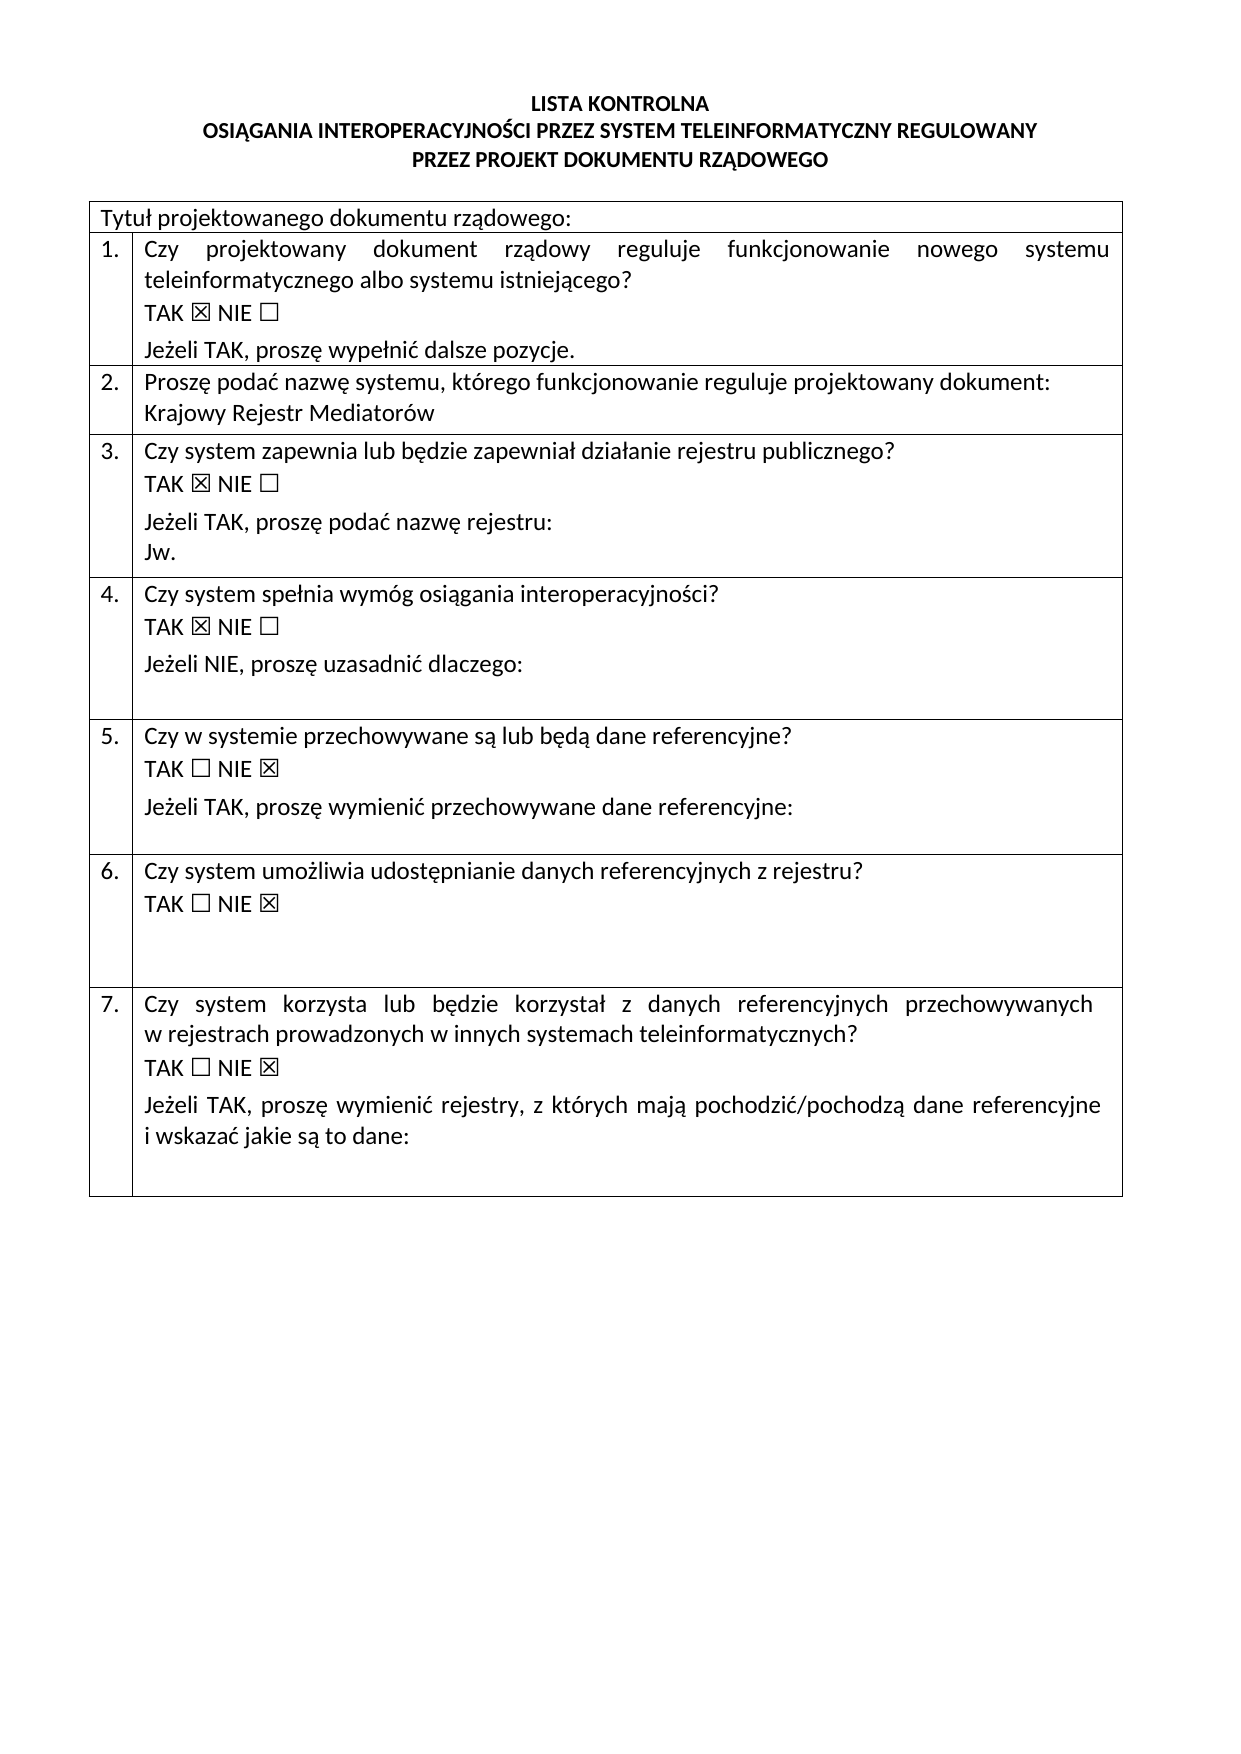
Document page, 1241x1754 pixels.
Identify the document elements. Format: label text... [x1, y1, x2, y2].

table_cell [90, 988, 132, 1196]
table_cell Czy projektowany dokument rządowy reguluje funkcjonowanie nowego systemu teleinformatycznego albo systemu istniejącego? TAK NIE Jeżeli TAK, proszę wypełnić dalsze pozycje. [133, 233, 1122, 365]
table_cell Czy system zapewnia lub będzie zapewniał działanie rejestru publicznego? TAK NIE Jeżeli TAK, proszę podać nazwę rejestru: Jw. [133, 435, 1122, 577]
text PRZEZ PROJEKT DOKUMENTU RZĄDOWEGO [89, 145, 1152, 173]
table_header Tytuł projektowanego dokumentu rządowego: [90, 202, 1122, 232]
table_cell Czy w systemie przechowywane są lub będą dane referencyjne? TAK NIE Jeżeli TAK, proszę wymienić przechowywane dane referencyjne: [133, 720, 1122, 854]
table_cell [90, 366, 132, 434]
table_cell [90, 435, 132, 577]
text LISTA KONTROLNA OSIĄGANIA INTEROPERACYJNOŚCI PRZEZ SYSTEM TELEINFORMATYCZNY REGULOWANY [89, 89, 1152, 145]
table_cell [90, 233, 132, 365]
table_cell [90, 578, 132, 719]
table_cell Czy system spełnia wymóg osiągania interoperacyjności? TAK NIE Jeżeli NIE, proszę uzasadnić dlaczego: [133, 578, 1122, 719]
table_cell Czy system umożliwia udostępnianie danych referencyjnych z rejestru? TAK NIE [133, 855, 1122, 987]
table_cell [90, 855, 132, 987]
table_cell [90, 720, 132, 854]
table_cell Proszę podać nazwę systemu, którego funkcjonowanie reguluje projektowany dokument: Krajowy Rejestr Mediatorów [133, 366, 1122, 434]
table_cell Czy system korzysta lub będzie korzystał z danych referencyjnych przechowywanych w rejestrach prowadzonych w innych systemach teleinformatycznych? TAK NIE Jeżeli TAK, proszę wymienić rejestry, z których mają pochodzić/pochodzą dane referencyjne i wskazać jakie są to dane: [133, 988, 1122, 1196]
